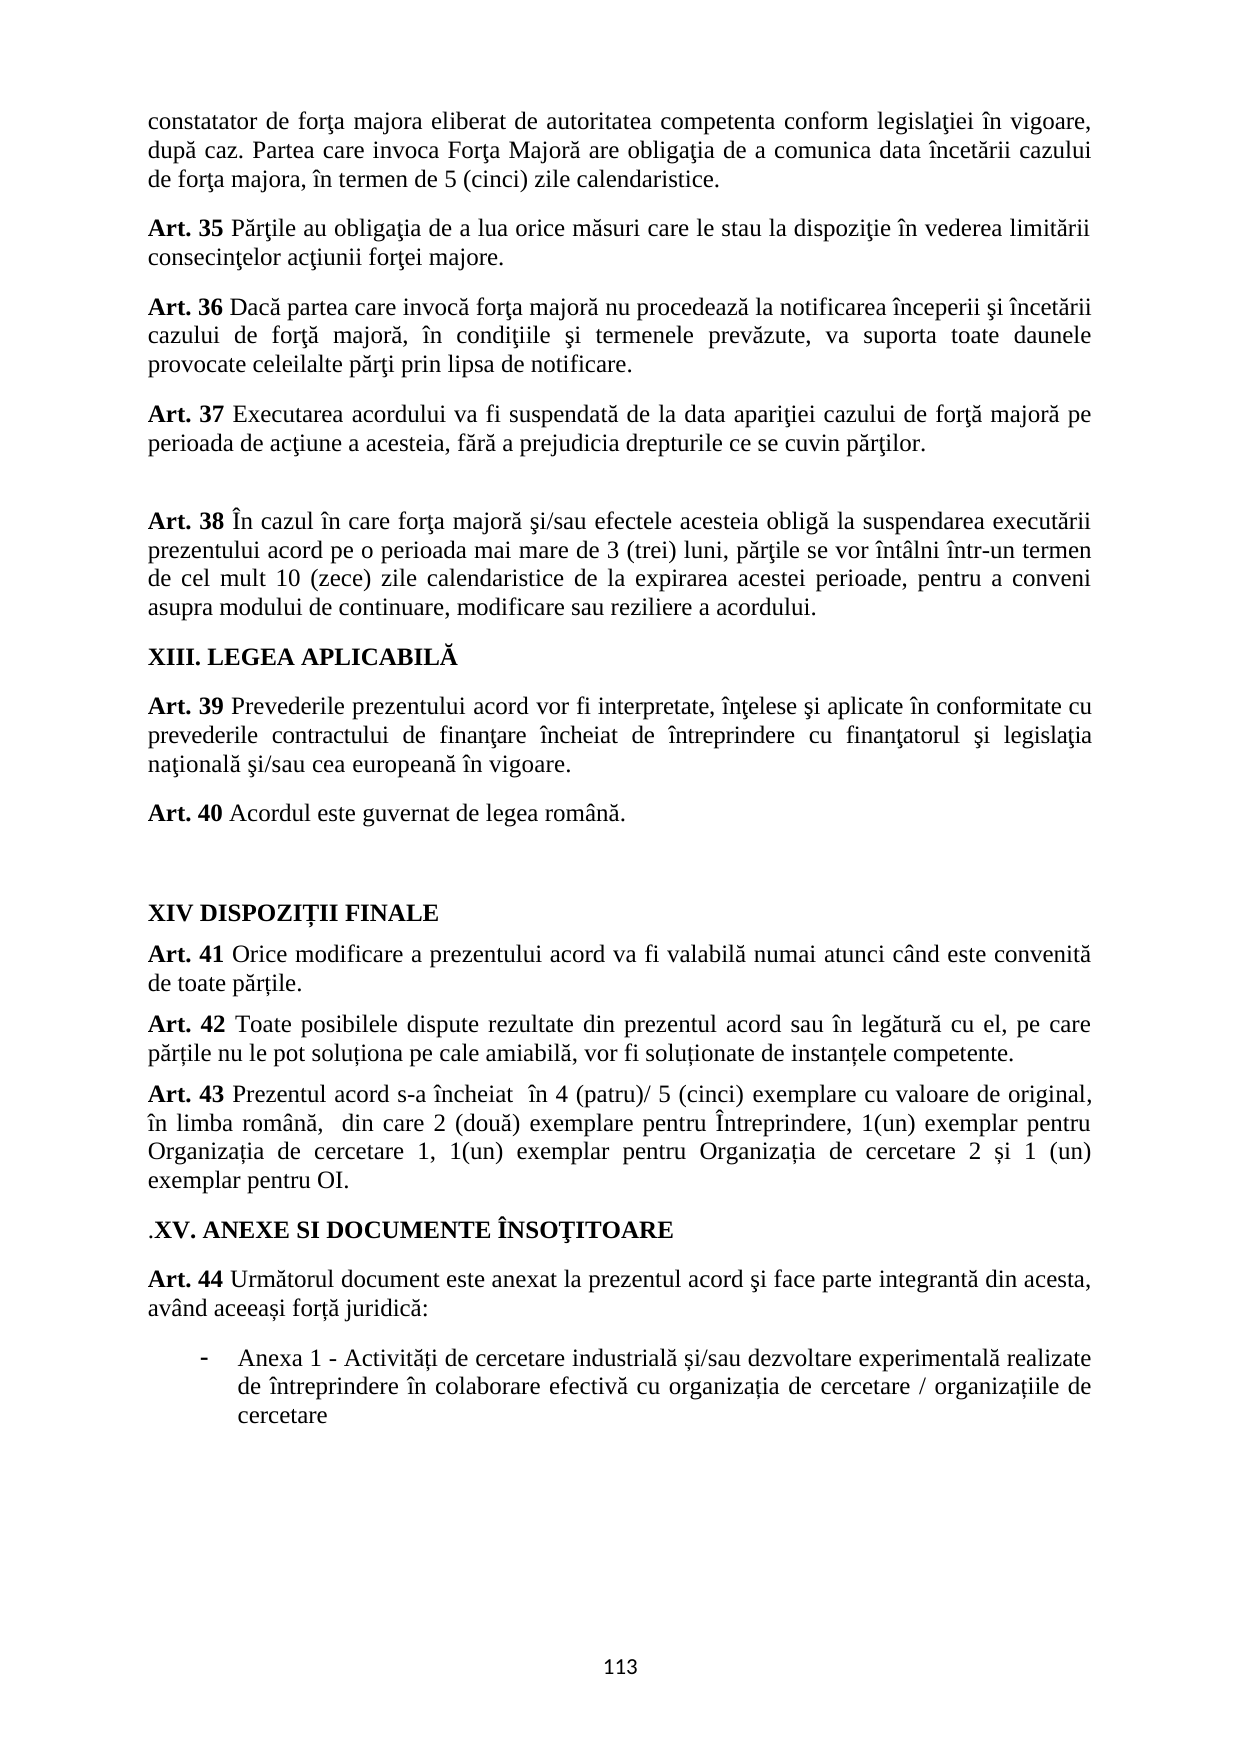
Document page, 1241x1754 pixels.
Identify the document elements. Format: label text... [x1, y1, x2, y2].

subtitle Art. 41 Orice modificare a prezentului acord va fi valabilă numai atunci când este convenită de toate părțile. [148, 939, 1092, 996]
text Art. 43 Prezentul acord s-a încheiat în 4 (patru)/ 5 (cinci) exemplare cu valoare de original, în limba română, din care 2 (două) exemplare pentru Întreprindere, 1(un) exemplar pentru Organizația de cercetare 1, 1(un) exemplar pentru Organizația de cercetare 2 și 1 (un) exemplar pentru OI. [148, 1079, 1092, 1194]
text Art. 39 Prevederile prezentului acord vor fi interpretate, înţelese şi aplicate în conformitate cu prevederile contractului de finanţare încheiat de întreprindere cu finanţatorul şi legislaţia naţională şi/sau cea europeană în vigoare. [148, 691, 1092, 778]
text Art. 36 Dacă partea care invocă forţa majoră nu procedează la notificarea începerii şi încetării cazului de forţă majoră, în condiţiile şi termenele prevăzute, va suporta toate daunele provocate celeilalte părţi prin lipsa de notificare. [148, 292, 1092, 378]
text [148, 106, 1092, 193]
text Art. 38 În cazul în care forţa majoră şi/sau efectele acesteia obligă la suspendarea executării prezentului acord pe o perioada mai mare de 3 (trei) luni, părţile se vor întâlni într-un termen de cel mult 10 (zece) zile calendaristice de la expirarea acestei perioade, pentru a conveni asupra modului de continuare, modificare sau reziliere a acordului. [148, 506, 1092, 621]
list XIV DISPOZIȚII FINALE [148, 898, 1092, 926]
text XIII. LEGEA APLICABILĂ [148, 642, 1092, 671]
text Art. 35 Părţile au obligaţia de a lua orice măsuri care le stau la dispoziţie în vederea limitării consecinţelor acţiunii forţei majore. [148, 213, 1092, 271]
text Art. 37 Executarea acordului va fi suspendată de la data apariţiei cazului de forţă majoră pe perioada de acţiune a acesteia, fără a prejudicia drepturile ce se cuvin părţilor. [148, 399, 1092, 456]
list Anexa 1 - Activități de cercetare industrială și/sau dezvoltare experimentală realizate de întreprindere în colaborare efectivă cu organizația de cercetare / organizațiile de cercetare [200, 1343, 1092, 1429]
subtitle Art. 42 Toate posibilele dispute rezultate din prezentul acord sau în legătură cu el, pe care părțile nu le pot soluționa pe cale amiabilă, vor fi soluționate de instanțele competente. [148, 1009, 1092, 1066]
text Art. 40 Acordul este guvernat de legea română. [148, 798, 1092, 827]
text .XV. ANEXE SI DOCUMENTE ÎNSOŢITOARE [148, 1215, 1092, 1243]
text Art. 44 Următorul document este anexat la prezentul acord şi face parte integrantă din acesta, având aceeași forță juridică: [148, 1264, 1092, 1322]
